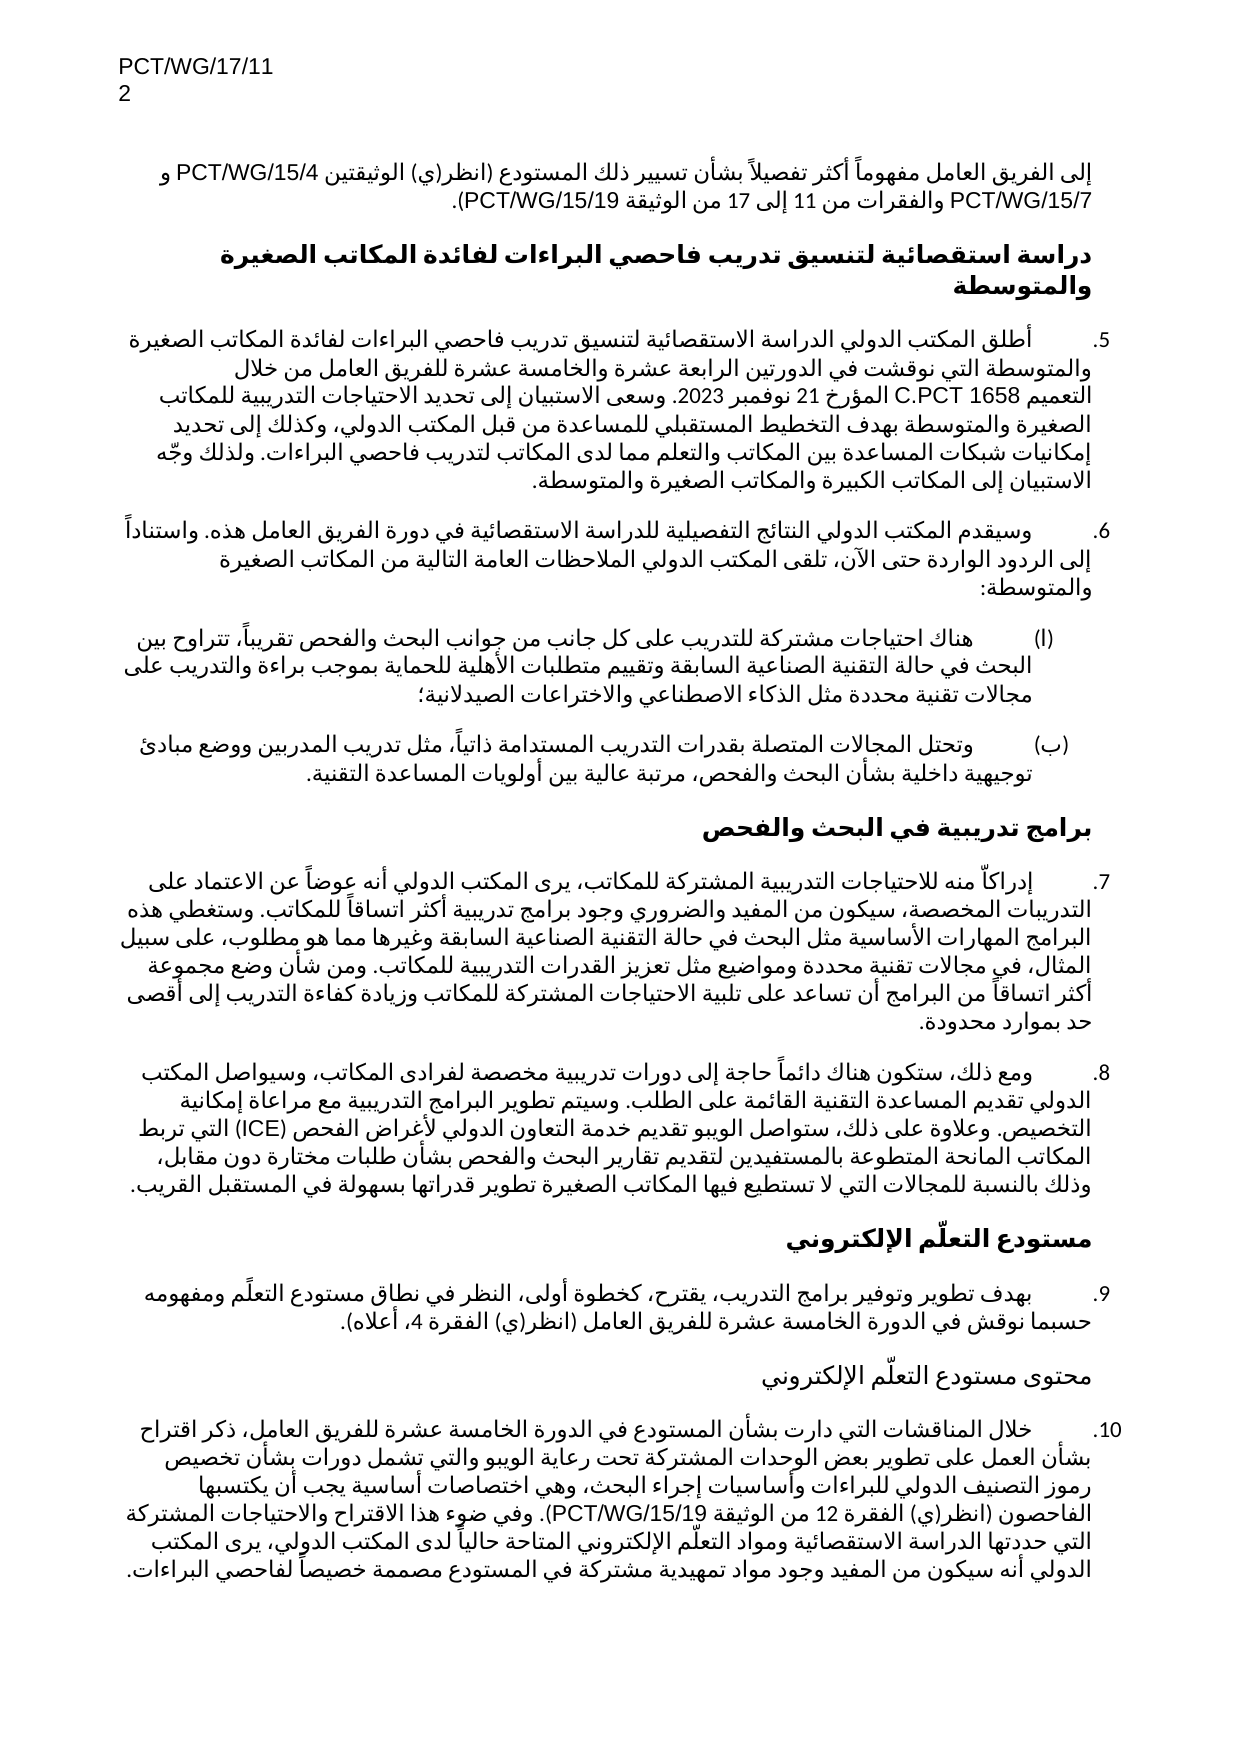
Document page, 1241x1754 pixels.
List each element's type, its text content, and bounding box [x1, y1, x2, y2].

text ومع ذلك، ستكون هناك دائماً حاجة إلى دورات تدريبية مخصصة لفرادى المكاتب، وسيواصل المكتب الدولي تقديم المساعدة التقنية القائمة على الطلب. وسيتم تطوير البرامج التدريبية مع مراعاة إمكانية التخصيص. وعلاوة على ذلك، ستواصل الويبو تقديم خدمة التعاون الدولي لأغراض الفحص (ICE) التي تربط المكاتب المانحة المتطوعة بالمستفيدين لتقديم تقارير البحث والفحص بشأن طلبات مختارة دون مقابل، وذلك بالنسبة للمجالات التي لا تستطيع فيها المكاتب الصغيرة تطوير قدراتها بسهولة في المستقبل القريب. [118, 1058, 1092, 1198]
subtitle برامج تدريبية في البحث والفحص [118, 812, 1092, 842]
subtitle محتوى مستودع التعلّم الإلكتروني [118, 1360, 1092, 1390]
list هناك احتياجات مشتركة للتدريب على كل جانب من جوانب البحث والفحص تقريباً، تتراوح بين البحث في حالة التقنية الصناعية السابقة وتقييم متطلبات الأهلية للحماية بموجب براءة والتدريب على مجالات تقنية محددة مثل الذكاء الاصطناعي والاختراعات الصيدلانية؛ [118, 624, 1033, 708]
text إدراكاّ منه للاحتياجات التدريبية المشتركة للمكاتب، يرى المكتب الدولي أنه عوضاً عن الاعتماد على التدريبات المخصصة، سيكون من المفيد والضروري وجود برامج تدريبية أكثر اتساقاً للمكاتب. وستغطي هذه البرامج المهارات الأساسية مثل البحث في حالة التقنية الصناعية السابقة وغيرها مما هو مطلوب، على سبيل المثال، في مجالات تقنية محددة ومواضيع مثل تعزيز القدرات التدريبية للمكاتب. ومن شأن وضع مجموعة أكثر اتساقاً من البرامج أن تساعد على تلبية الاحتياجات المشتركة للمكاتب وزيادة كفاءة التدريب إلى أقصى حد بموارد محدودة. [118, 867, 1092, 1035]
text وسيقدم المكتب الدولي النتائج التفصيلية للدراسة الاستقصائية في دورة الفريق العامل هذه. واستناداً إلى الردود الواردة حتى الآن، تلقى المكتب الدولي الملاحظات العامة التالية من المكاتب الصغيرة والمتوسطة: [118, 517, 1092, 601]
text أطلق المكتب الدولي الدراسة الاستقصائية لتنسيق تدريب فاحصي البراءات لفائدة المكاتب الصغيرة والمتوسطة التي نوقشت في الدورتين الرابعة عشرة والخامسة عشرة للفريق العامل من خلال التعميم C.PCT 1658 المؤرخ 21 نوفمبر 2023. وسعى الاستبيان إلى تحديد الاحتياجات التدريبية للمكاتب الصغيرة والمتوسطة بهدف التخطيط المستقبلي للمساعدة من قبل المكتب الدولي، وكذلك إلى تحديد إمكانيات شبكات المساعدة بين المكاتب والتعلم مما لدى المكاتب لتدريب فاحصي البراءات. ولذلك وجّه الاستبيان إلى المكاتب الكبيرة والمكاتب الصغيرة والمتوسطة. [118, 326, 1092, 494]
text خلال المناقشات التي دارت بشأن المستودع في الدورة الخامسة عشرة للفريق العامل، ذكر اقتراح بشأن العمل على تطوير بعض الوحدات المشتركة تحت رعاية الويبو والتي تشمل دورات بشأن تخصيص رموز التصنيف الدولي للبراءات وأساسيات إجراء البحث، وهي اختصاصات أساسية يجب أن يكتسبها الفاحصون (انظر(ي) الفقرة 12 من الوثيقة PCT/WG/15/19). وفي ضوء هذا الاقتراح والاحتياجات المشتركة التي حددتها الدراسة الاستقصائية ومواد التعلّم الإلكتروني المتاحة حالياً لدى المكتب الدولي، يرى المكتب الدولي أنه سيكون من المفيد وجود مواد تمهيدية مشتركة في المستودع مصممة خصيصاً لفاحصي البراءات. [118, 1415, 1092, 1583]
list وتحتل المجالات المتصلة بقدرات التدريب المستدامة ذاتياً، مثل تدريب المدربين ووضع مبادئ توجيهية داخلية بشأن البحث والفحص، مرتبة عالية بين أولويات المساعدة التقنية. [118, 731, 1033, 787]
subtitle دراسة استقصائية لتنسيق تدريب فاحصي البراءات لفائدة المكاتب الصغيرة والمتوسطة [118, 239, 1092, 301]
text بهدف تطوير وتوفير برامج التدريب، يقترح، كخطوة أولى، النظر في نطاق مستودع التعلًم ومفهومه حسبما نوقش في الدورة الخامسة عشرة للفريق العامل (انظر(ي) الفقرة 4، أعلاه). [118, 1279, 1092, 1335]
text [118, 158, 1092, 214]
subtitle مستودع التعلّم الإلكتروني [118, 1223, 1092, 1254]
